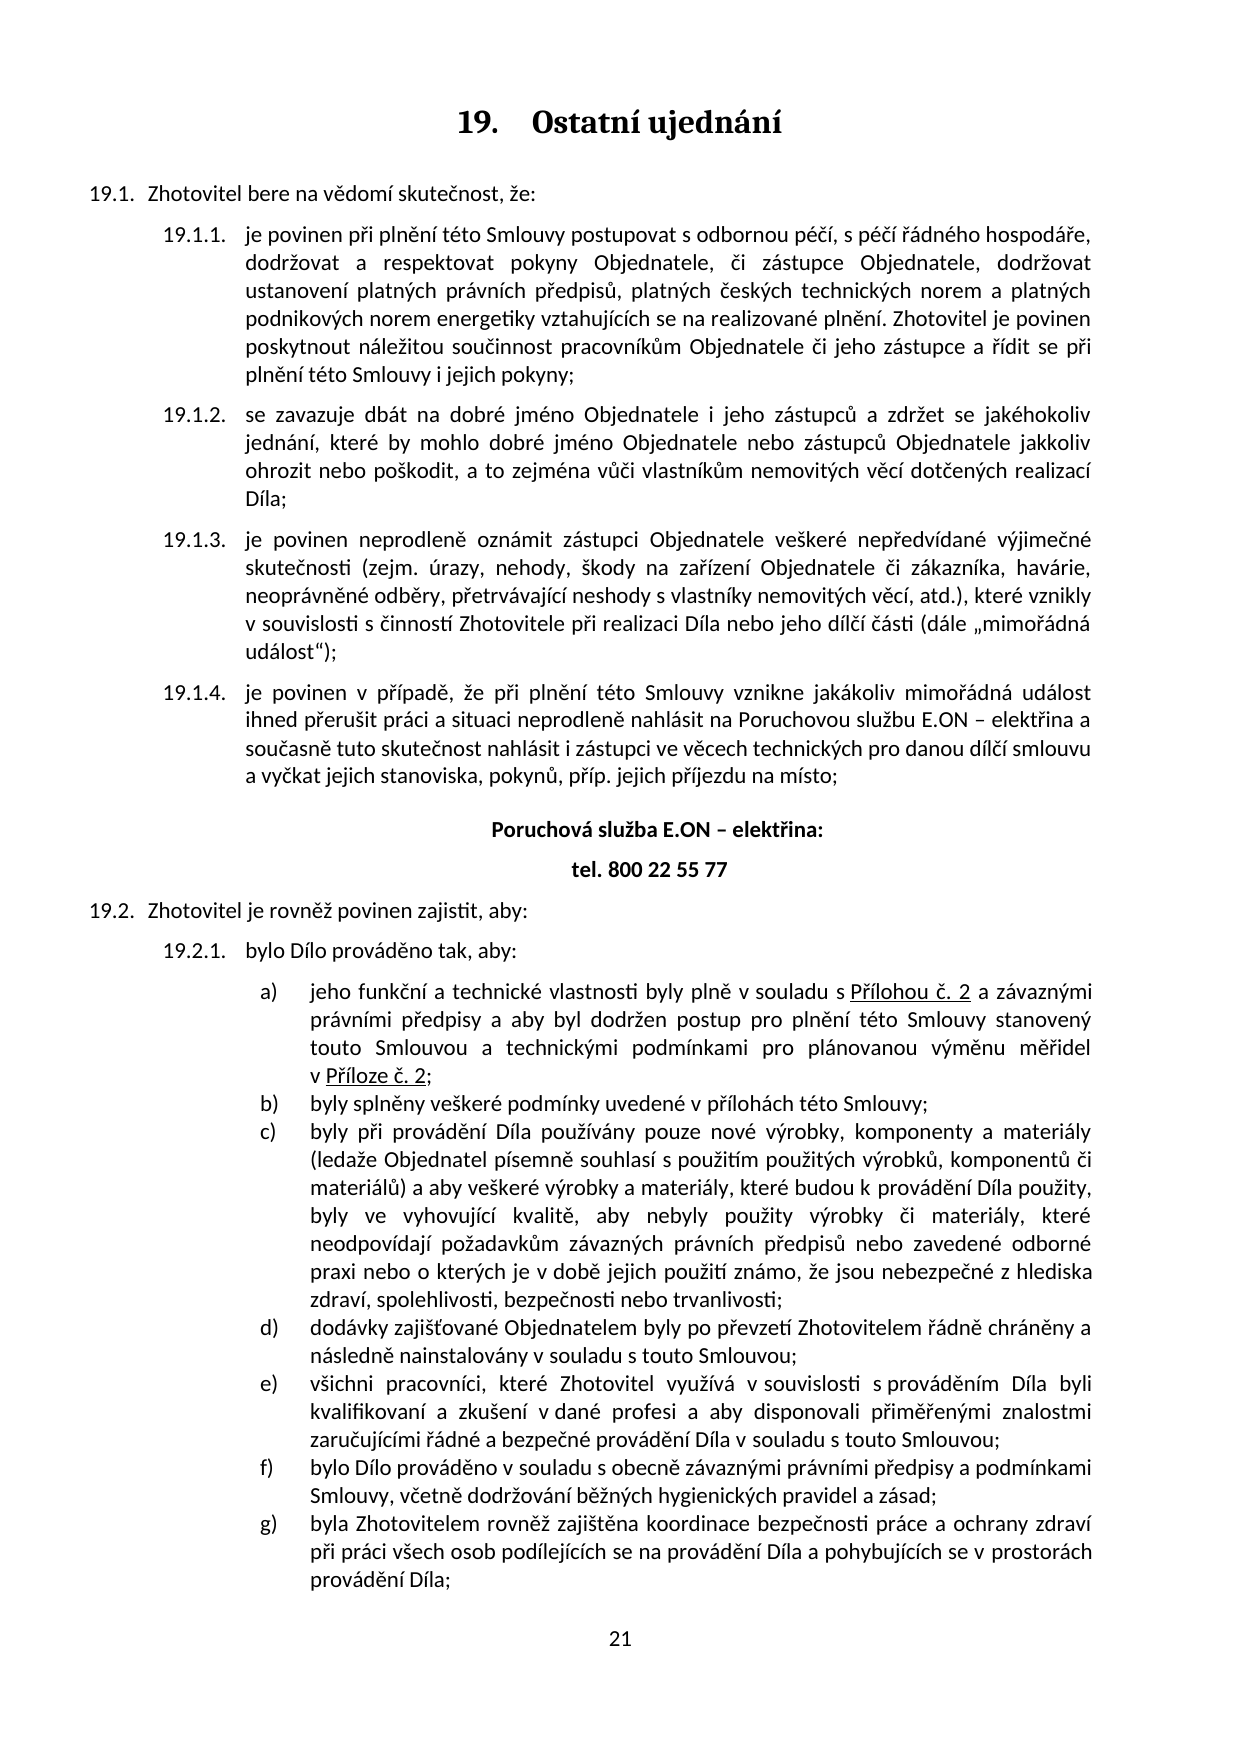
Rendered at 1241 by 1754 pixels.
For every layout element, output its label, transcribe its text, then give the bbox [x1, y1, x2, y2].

subtitle byla Zhotovitelem rovněž zajištěna koordinace bezpečnosti práce a ochrany zdraví při práci všech osob podílejících se na provádění Díla a pohybujících se v prostorách provádění Díla; [260, 1509, 1093, 1593]
subtitle je povinen v případě, že při plnění této Smlouvy vznikne jakákoliv mimořádná událost ihned přerušit práci a situaci neprodleně nahlásit na Poruchovou službu E.ON – elektřina a současně tuto skutečnost nahlásit i zástupci ve věcech technických pro danou dílčí smlouvu a vyčkat jejich stanoviska, pokynů, příp. jejich příjezdu na místo; [162, 678, 1093, 790]
subtitle bylo Dílo prováděno v souladu s obecně závaznými právními předpisy a podmínkami Smlouvy, včetně dodržování běžných hygienických pravidel a zásad; [260, 1453, 1093, 1509]
subtitle bylo Dílo prováděno tak, aby: [162, 936, 1093, 964]
subtitle Zhotovitel je rovněž povinen zajistit, aby: [88, 896, 1093, 924]
subtitle Poruchová služba E.ON – elektřina: [223, 815, 1093, 843]
subtitle je povinen neprodleně oznámit zástupci Objednatele veškeré nepředvídané výjimečné skutečnosti (zejm. úrazy, nehody, škody na zařízení Objednatele či zákazníka, havárie, neoprávněné odběry, přetrvávající neshody s vlastníky nemovitých věcí, atd.), které vznikly v souvislosti s činností Zhotovitele při realizaci Díla nebo jeho dílčí části (dále „mimořádná událost“); [162, 525, 1093, 665]
subtitle byly splněny veškeré podmínky uvedené v přílohách této Smlouvy; [260, 1089, 1093, 1117]
subtitle se zavazuje dbát na dobré jméno Objednatele i jeho zástupců a zdržet se jakéhokoliv jednání, které by mohlo dobré jméno Objednatele nebo zástupců Objednatele jakkoliv ohrozit nebo poškodit, a to zejména vůči vlastníkům nemovitých věcí dotčených realizací Díla; [162, 400, 1093, 512]
subtitle byly při provádění Díla používány pouze nové výrobky, komponenty a materiály (ledaže Objednatel písemně souhlasí s použitím použitých výrobků, komponentů či materiálů) a aby veškeré výrobky a materiály, které budou k provádění Díla použity, byly ve vyhovující kvalitě, aby nebyly použity výrobky či materiály, které neodpovídají požadavkům závazných právních předpisů nebo zavedené odborné praxi nebo o kterých je v době jejich použití známo, že jsou nebezpečné z hlediska zdraví, spolehlivosti, bezpečnosti nebo trvanlivosti; [260, 1117, 1093, 1313]
subtitle tel. 800 22 55 77 [207, 855, 1093, 883]
subtitle Zhotovitel bere na vědomí skutečnost, že: [88, 179, 1093, 207]
subtitle jeho funkční a technické vlastnosti byly plně v souladu s Přílohou č. 2 a závaznými právními předpisy a aby byl dodržen postup pro plnění této Smlouvy stanovený touto Smlouvou a technickými podmínkami pro plánovanou výměnu měřidel v Příloze č. 2; [260, 977, 1093, 1089]
subtitle dodávky zajišťované Objednatelem byly po převzetí Zhotovitelem řádně chráněny a následně nainstalovány v souladu s touto Smlouvou; [260, 1313, 1093, 1369]
subtitle Ostatní ujednání [148, 103, 1093, 142]
subtitle je povinen při plnění této Smlouvy postupovat s odbornou péčí, s péčí řádného hospodáře, dodržovat a respektovat pokyny Objednatele, či zástupce Objednatele, dodržovat ustanovení platných právních předpisů, platných českých technických norem a platných podnikových norem energetiky vztahujících se na realizované plnění. Zhotovitel je povinen poskytnout náležitou součinnost pracovníkům Objednatele či jeho zástupce a řídit se při plnění této Smlouvy i jejich pokyny; [162, 220, 1093, 388]
subtitle všichni pracovníci, které Zhotovitel využívá v souvislosti s prováděním Díla byli kvalifikovaní a zkušení v dané profesi a aby disponovali přiměřenými znalostmi zaručujícími řádné a bezpečné provádění Díla v souladu s touto Smlouvou; [260, 1369, 1093, 1453]
